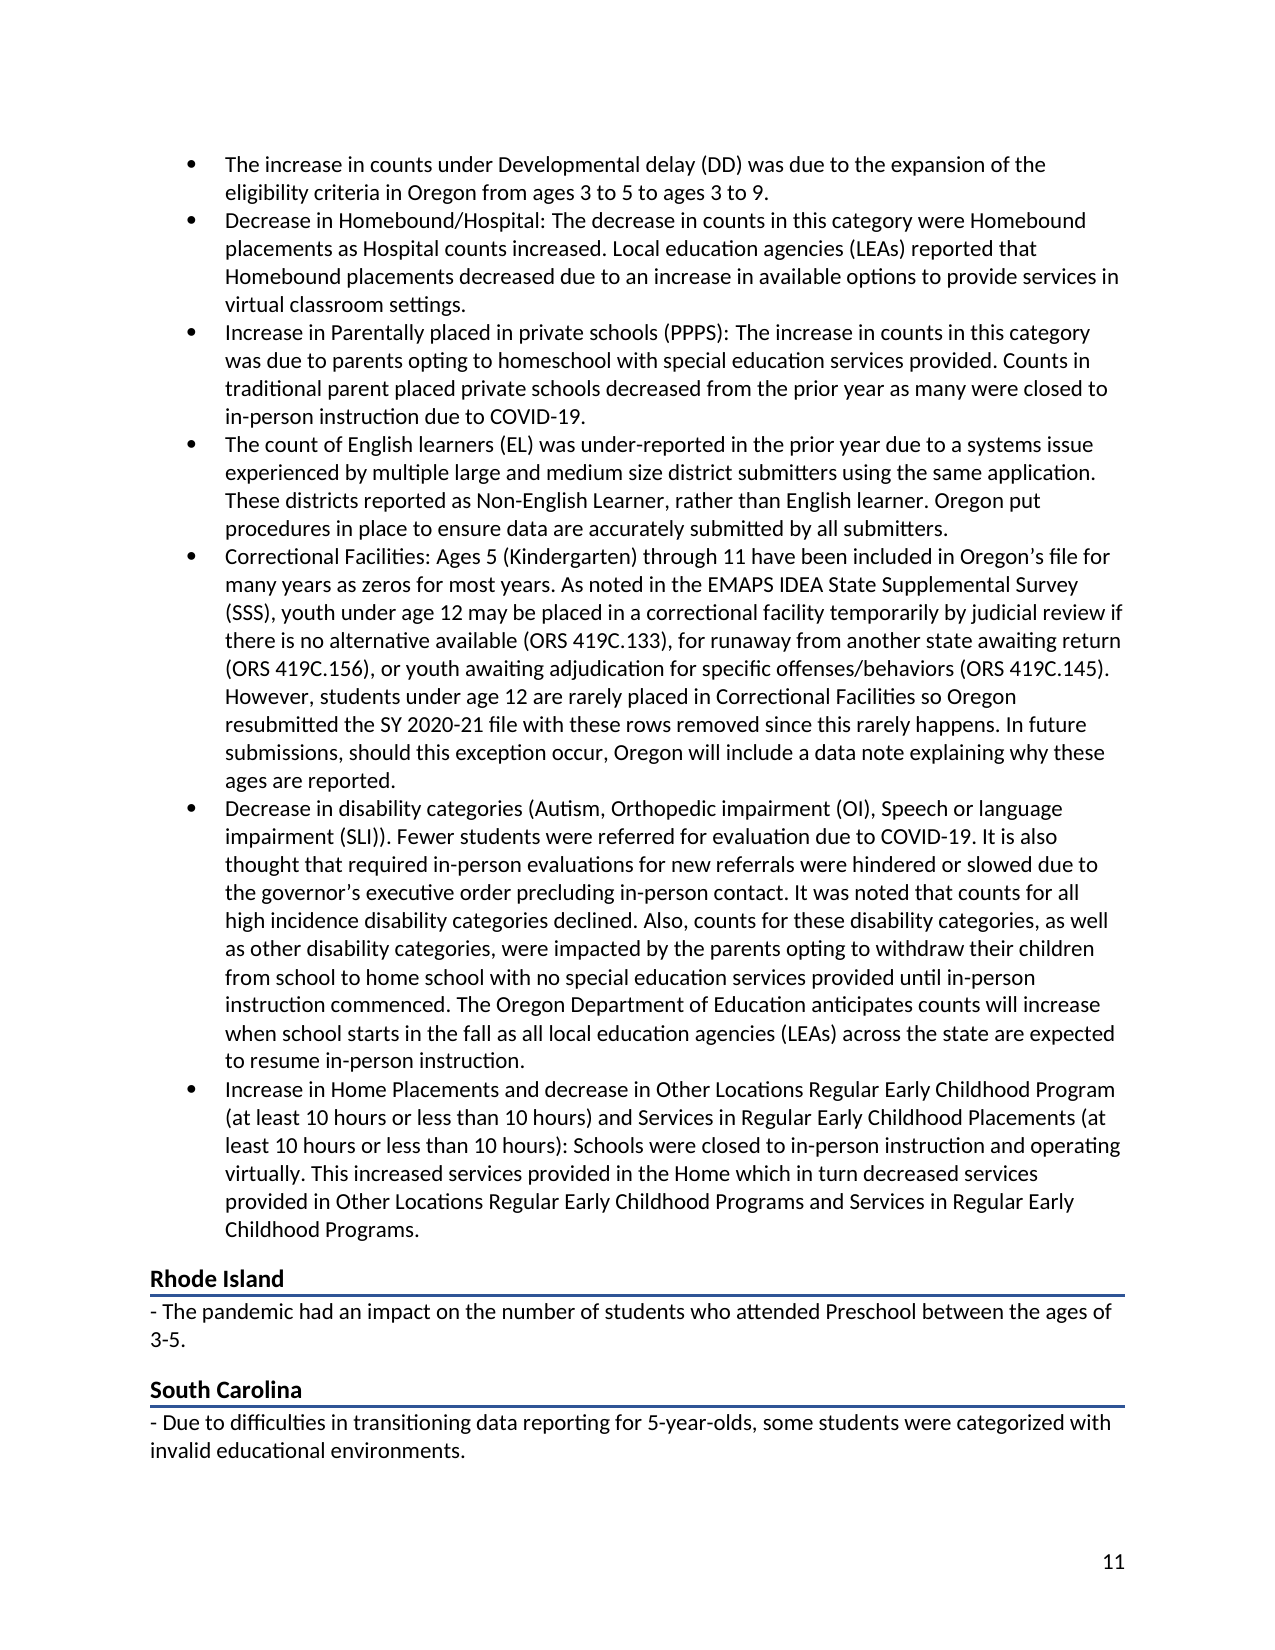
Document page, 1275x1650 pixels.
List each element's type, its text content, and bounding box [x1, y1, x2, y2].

list Correctional Facilities: Ages 5 (Kindergarten) through 11 have been included in Oregon’s file for many years as zeros for most years. As noted in the EMAPS IDEA State Supplemental Survey (SSS), youth under age 12 may be placed in a correctional facility temporarily by judicial review if there is no alternative available (ORS 419C.133), for runaway from another state awaiting return (ORS 419C.156), or youth awaiting adjudication for specific offenses/behaviors (ORS 419C.145). However, students under age 12 are rarely placed in Correctional Facilities so Oregon resubmitted the SY 2020-21 file with these rows removed since this rarely happens. In future submissions, should this exception occur, Oregon will include a data note explaining why these ages are reported. [187, 542, 1125, 794]
list Increase in Home Placements and decrease in Other Locations Regular Early Childhood Program (at least 10 hours or less than 10 hours) and Services in Regular Early Childhood Placements (at least 10 hours or less than 10 hours): Schools were closed to in-person instruction and operating virtually. This increased services provided in the Home which in turn decreased services provided in Other Locations Regular Early Childhood Programs and Services in Regular Early Childhood Programs. [187, 1075, 1125, 1243]
list The increase in counts under Developmental delay (DD) was due to the expansion of the eligibility criteria in Oregon from ages 3 to 5 to ages 3 to 9. [187, 150, 1125, 206]
list Decrease in Homebound/Hospital: The decrease in counts in this category were Homebound placements as Hospital counts increased. Local education agencies (LEAs) reported that Homebound placements decreased due to an increase in available options to provide services in virtual classroom settings. [187, 206, 1125, 318]
list Decrease in disability categories (Autism, Orthopedic impairment (OI), Speech or language impairment (SLI)). Fewer students were referred for evaluation due to COVID-19. It is also thought that required in-person evaluations for new referrals were hindered or slowed due to the governor’s executive order precluding in-person contact. It was noted that counts for all high incidence disability categories declined. Also, counts for these disability categories, as well as other disability categories, were impacted by the parents opting to withdraw their children from school to home school with no special education services provided until in-person instruction commenced. The Oregon Department of Education anticipates counts will increase when school starts in the fall as all local education agencies (LEAs) across the state are expected to resume in-person instruction. [187, 794, 1125, 1075]
text - Due to difficulties in transitioning data reporting for 5-year-olds, some students were categorized with invalid educational environments. [150, 1408, 1125, 1464]
list Increase in Parentally placed in private schools (PPPS): The increase in counts in this category was due to parents opting to homeschool with special education services provided. Counts in traditional parent placed private schools decreased from the prior year as many were closed to in-person instruction due to COVID-19. [187, 318, 1125, 430]
text - The pandemic had an impact on the number of students who attended Preschool between the ages of 3-5. [150, 1297, 1125, 1353]
text Rhode Island [150, 1264, 1125, 1294]
text South Carolina [150, 1374, 1125, 1405]
list The count of English learners (EL) was under-reported in the prior year due to a systems issue experienced by multiple large and medium size district submitters using the same application. These districts reported as Non-English Learner, rather than English learner. Oregon put procedures in place to ensure data are accurately submitted by all submitters. [187, 430, 1125, 542]
